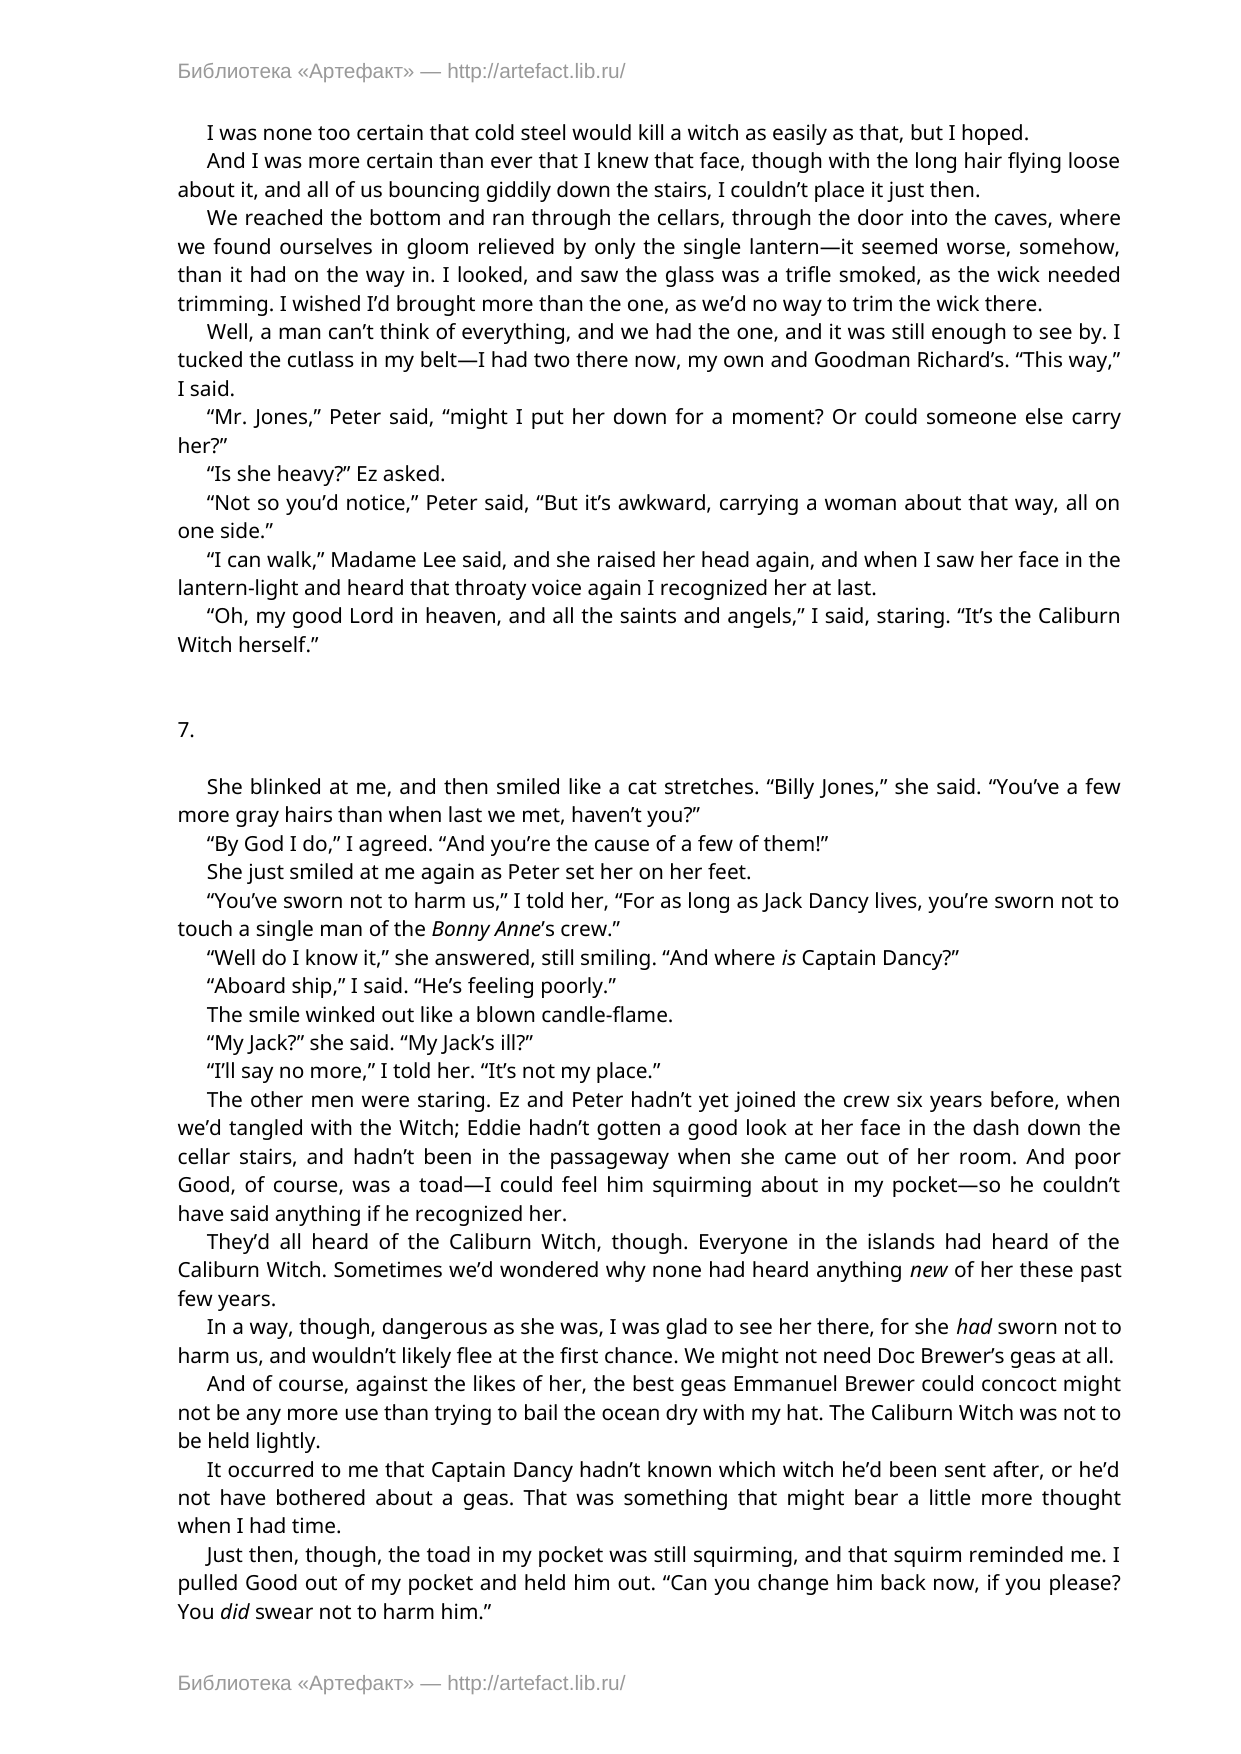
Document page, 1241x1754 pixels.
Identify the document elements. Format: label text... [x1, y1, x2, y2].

text We reached the bottom and ran through the cellars, through the door into the caves, where we found ourselves in gloom relieved by only the single lantern—it seemed worse, somehow, than it had on the way in. I looked, and saw the glass was a trifle smoked, as the wick needed trimming. I wished I’d brought more than the one, as we’d no way to trim the wick there. [177, 203, 1122, 317]
text She blinked at me, and then smiled like a cat stretches. “Billy Jones,” she said. “You’ve a few more gray hairs than when last we met, haven’t you?” [177, 772, 1122, 829]
text She just smiled at me again as Peter set her on her feet. [177, 857, 1122, 886]
text Well, a man can’t think of everything, and we had the one, and it was still enough to see by. I tucked the cutlass in my belt—I had two there now, my own and Goodman Richard’s. “This way,” I said. [177, 317, 1122, 402]
text “I can walk,” Madame Lee said, and she raised her head again, and when I saw her face in the lantern-light and heard that throaty voice again I recognized her at last. [177, 545, 1122, 602]
text In a way, though, dangerous as she was, I was glad to see her there, for she had sworn not to harm us, and wouldn’t likely flee at the first chance. We might not need Doc Brewer’s geas at all. [177, 1312, 1122, 1369]
text “Well do I know it,” she answered, still smiling. “And where is Captain Dancy?” [177, 943, 1122, 971]
text It occurred to me that Captain Dancy hadn’t known which witch he’d been sent after, or he’d not have bothered about a geas. That was something that might bear a little more thought when I had time. [177, 1455, 1122, 1540]
text “Mr. Jones,” Peter said, “might I put her down for a moment? Or could someone else carry her?” [177, 402, 1122, 459]
text They’d all heard of the Caliburn Witch, though. Everyone in the islands had heard of the Caliburn Witch. Sometimes we’d wondered why none had heard anything new of her these past few years. [177, 1227, 1122, 1312]
text Just then, though, the toad in my pocket was still squirming, and that squirm reminded me. I pulled Good out of my pocket and held him out. “Can you change him back now, if you please? You did swear not to harm him.” [177, 1540, 1122, 1625]
text “I’ll say no more,” I told her. “It’s not my place.” [177, 1057, 1122, 1085]
text And I was more certain than ever that I knew that face, though with the long hair flying loose about it, and all of us bouncing giddily down the stairs, I couldn’t place it just then. [177, 147, 1122, 203]
text “Is she heavy?” Ez asked. [177, 459, 1122, 488]
text “Not so you’d notice,” Peter said, “But it’s awkward, carrying a woman about that way, all on one side.” [177, 488, 1122, 545]
text “My Jack?” she said. “My Jack’s ill?” [177, 1028, 1122, 1057]
text “You’ve sworn not to harm us,” I told her, “For as long as Jack Dancy lives, you’re sworn not to touch a single man of the Bonny Anne’s crew.” [177, 886, 1122, 943]
text “Aboard ship,” I said. “He’s feeling poorly.” [177, 971, 1122, 1000]
text The smile winked out like a blown candle-flame. [177, 1000, 1122, 1028]
text And of course, against the likes of her, the best geas Emmanuel Brewer could concoct might not be any more use than trying to bail the ocean dry with my hat. The Caliburn Witch was not to be held lightly. [177, 1369, 1122, 1455]
text 7. [177, 715, 1122, 744]
text The other men were staring. Ez and Peter hadn’t yet joined the crew six years before, when we’d tangled with the Witch; Eddie hadn’t gotten a good look at her face in the dash down the cellar stairs, and hadn’t been in the passageway when she came out of her room. And poor Good, of course, was a toad—I could feel him squirming about in my pocket—so he couldn’t have said anything if he recognized her. [177, 1085, 1122, 1227]
text I was none too certain that cold steel would kill a witch as easily as that, but I hoped. [177, 118, 1122, 147]
text “Oh, my good Lord in heaven, and all the saints and angels,” I said, staring. “It’s the Caliburn Witch herself.” [177, 602, 1122, 658]
text “By God I do,” I agreed. “And you’re the cause of a few of them!” [177, 829, 1122, 857]
